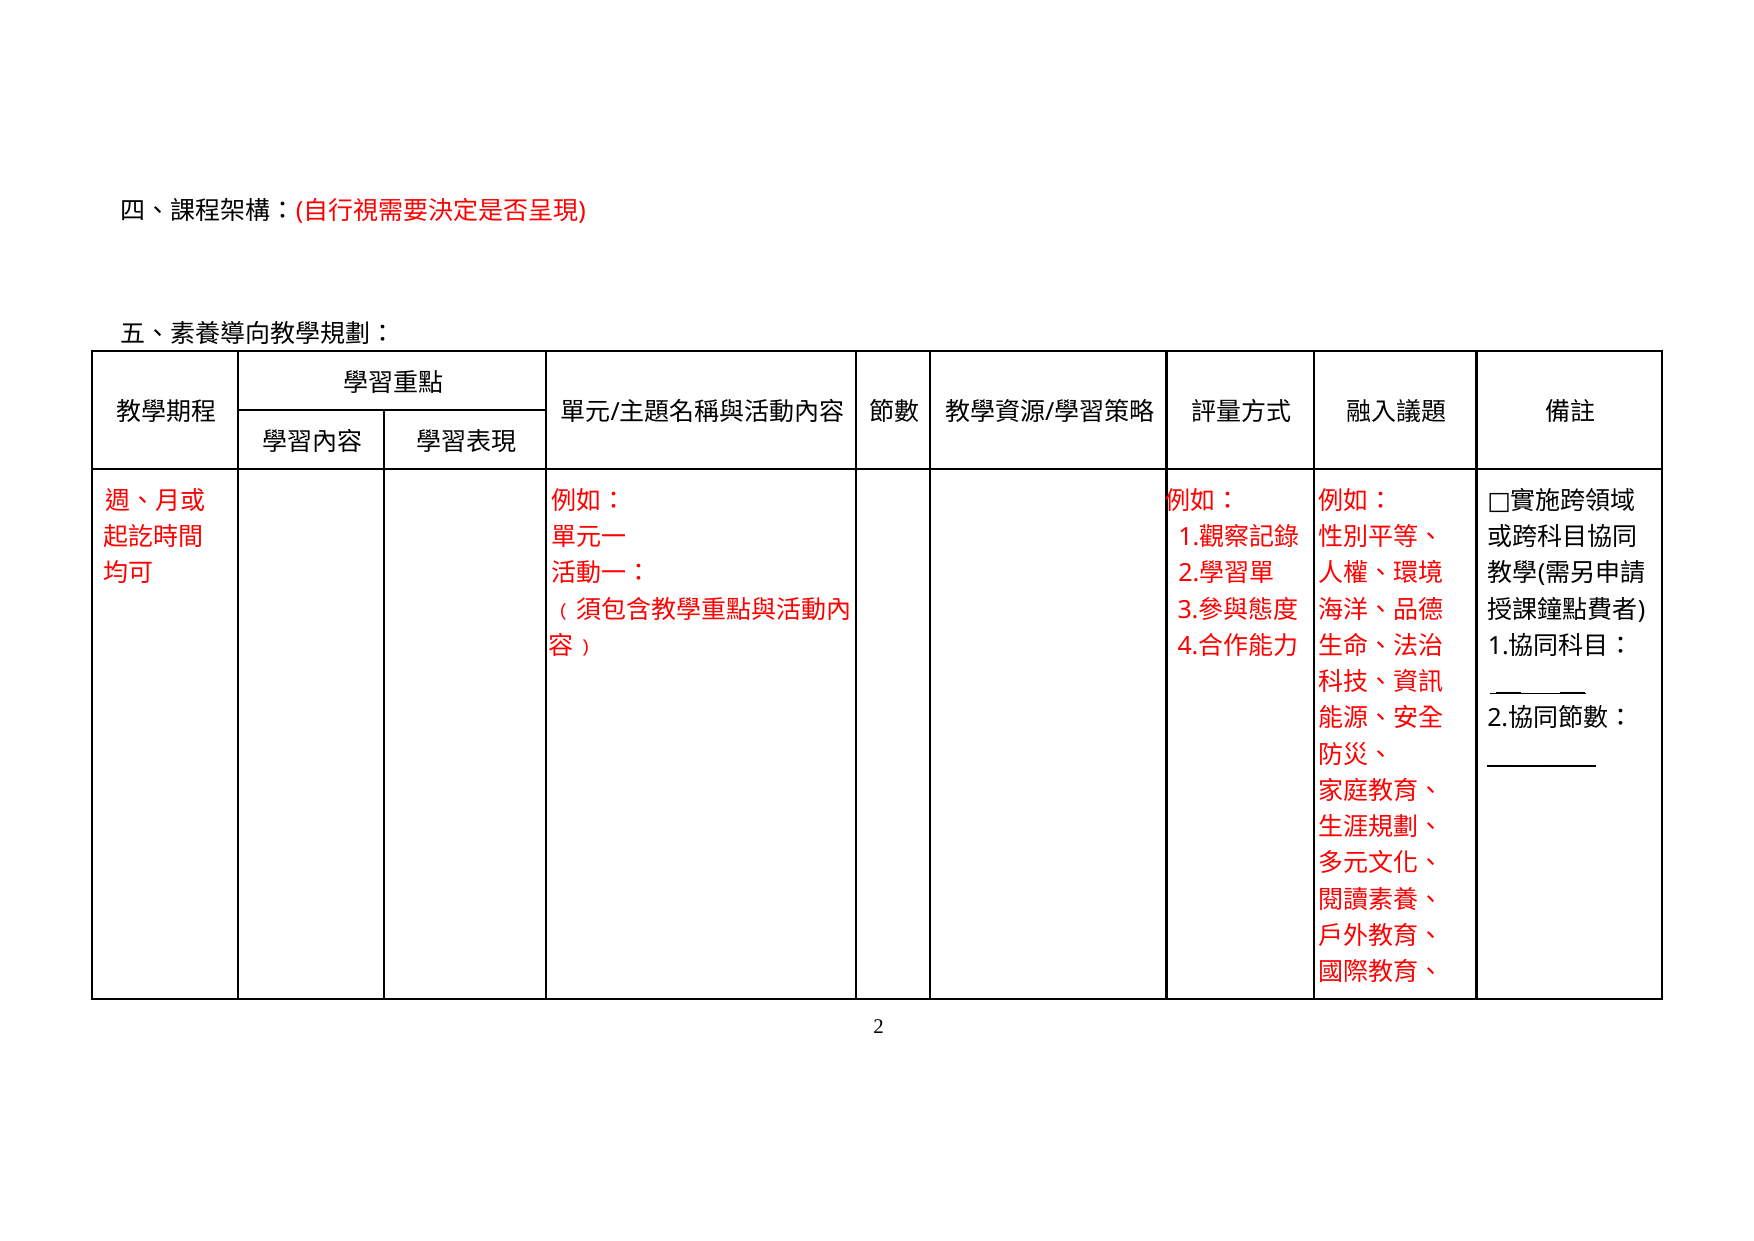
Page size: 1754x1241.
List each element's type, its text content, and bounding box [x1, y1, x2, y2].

table_header 學習重點 [239, 352, 545, 409]
table_header 備註 [1478, 352, 1661, 468]
table_header 節數 [857, 352, 929, 468]
text 四、課程架構：(自行視需要決定是否呈現) [118, 191, 1636, 227]
table_header 教學期程 [93, 352, 237, 468]
table_cell [931, 470, 1165, 998]
table_header 融入議題 [1315, 352, 1475, 468]
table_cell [547, 470, 855, 998]
table_cell 週、月或起訖時間均可 [93, 470, 237, 998]
table_cell [385, 470, 545, 998]
table_header 教學資源/學習策略 [931, 352, 1165, 468]
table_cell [1315, 470, 1475, 998]
table_cell [239, 470, 383, 998]
table_header 評量方式 [1168, 352, 1313, 468]
table_cell 學習內容 [239, 411, 383, 468]
table_cell [857, 470, 929, 998]
text 五、素養導向教學規劃： [118, 313, 1636, 349]
table_cell 學習表現 [385, 411, 545, 468]
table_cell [1168, 470, 1313, 998]
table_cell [1478, 470, 1661, 998]
table_header 單元/主題名稱與活動內容 [547, 352, 855, 468]
